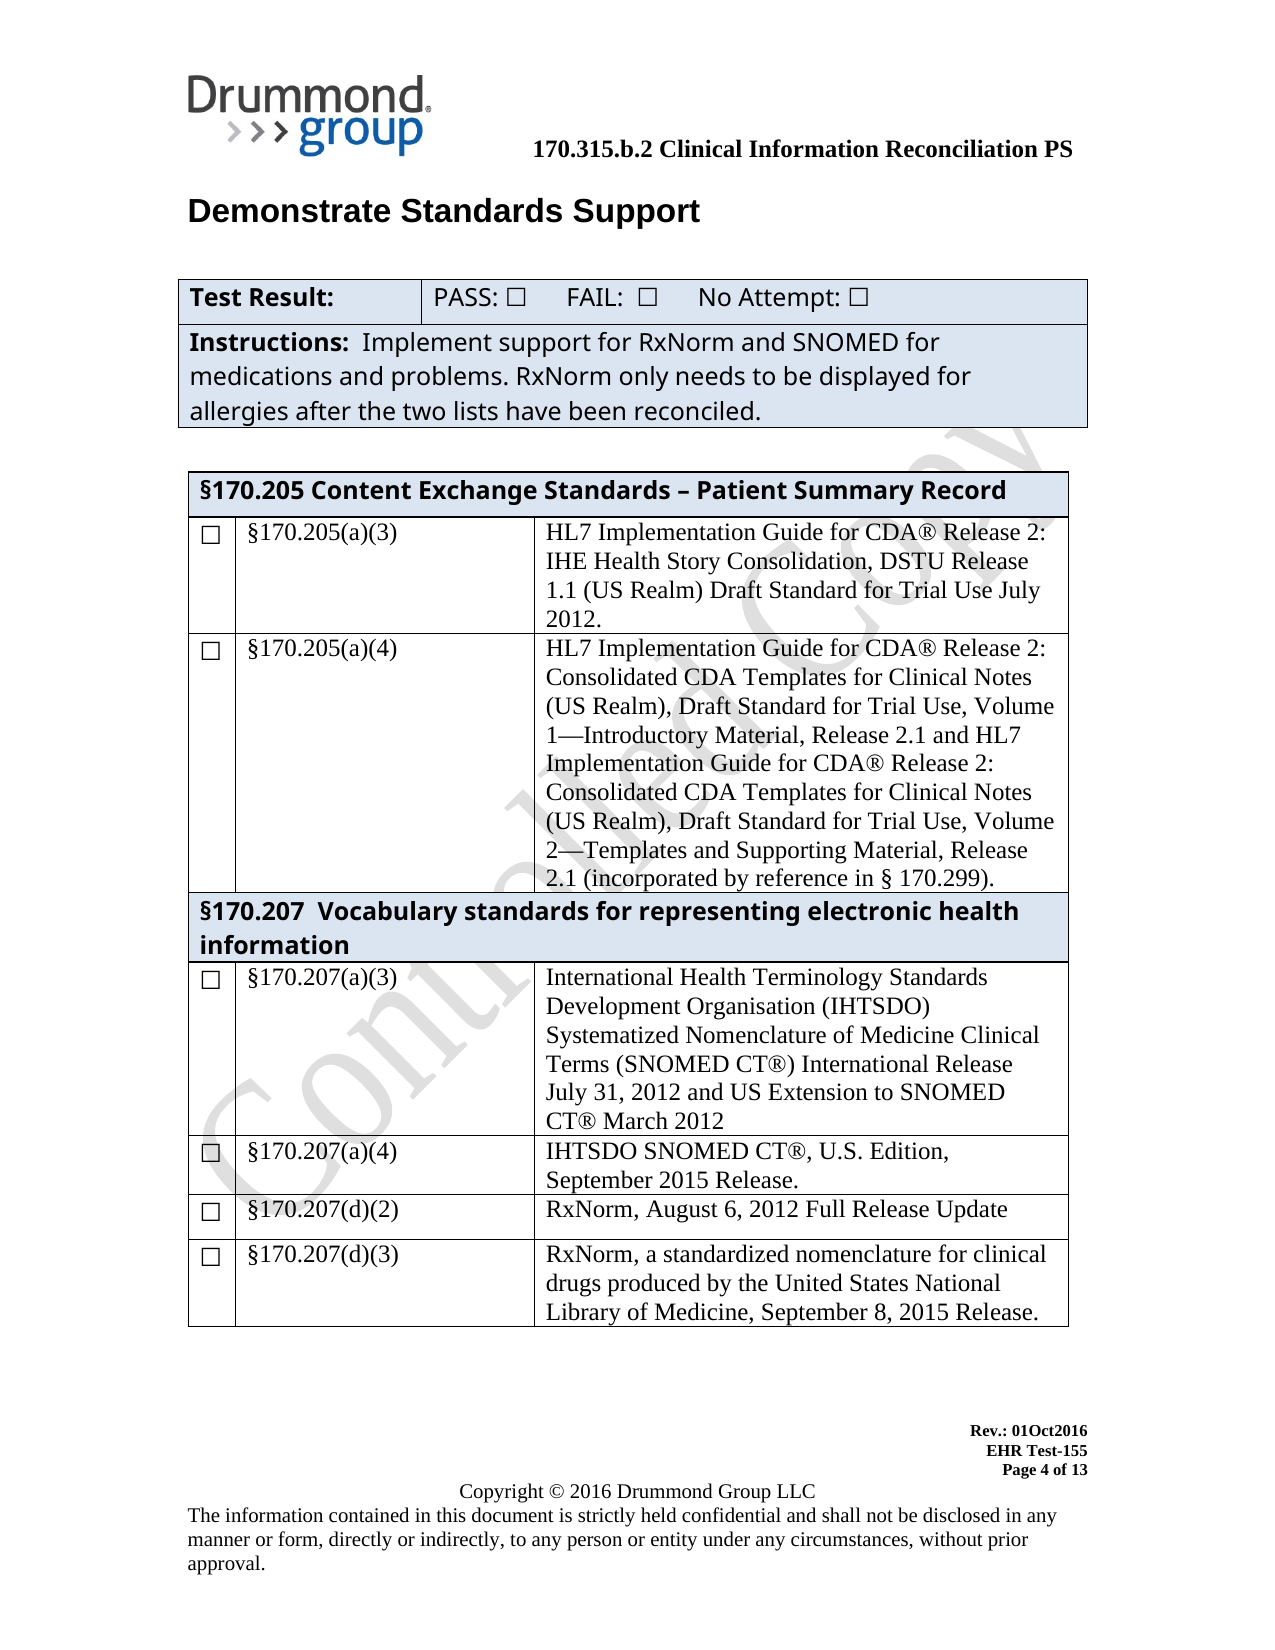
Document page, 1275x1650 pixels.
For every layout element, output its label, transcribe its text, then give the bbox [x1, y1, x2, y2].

picture [187, 75, 433, 157]
table_cell IHTSDO SNOMED CT®, U.S. Edition, September 2015 Release. [535, 1136, 1068, 1193]
table_cell §170.207(a)(4) [236, 1136, 534, 1193]
table_header §170.205 Content Exchange Standards – Patient Summary Record [189, 473, 1068, 516]
table_cell §170.207(d)(3) [236, 1240, 534, 1326]
table_cell Instructions: Implement support for RxNorm and SNOMED for medications and problems. RxNorm only needs to be displayed for allergies after the two lists have been reconciled. [179, 325, 1087, 427]
table_cell §170.207 Vocabulary standards for representing electronic health information [189, 893, 1068, 961]
table_cell §170.205(a)(3) [236, 518, 534, 632]
table_cell §170.207(a)(3) [236, 963, 534, 1135]
table_cell International Health Terminology Standards Development Organisation (IHTSDO) Systematized Nomenclature of Medicine Clinical Terms (SNOMED CT®) International Release July 31, 2012 and US Extension to SNOMED CT® March 2012 [535, 963, 1068, 1135]
table_header Test Result: [179, 280, 421, 324]
subtitle Demonstrate Standards Support [187, 191, 1087, 229]
table_cell §170.207(d)(2) [236, 1195, 534, 1238]
table_cell RxNorm, a standardized nomenclature for clinical drugs produced by the United States National Library of Medicine, September 8, 2015 Release. [535, 1240, 1068, 1326]
table_cell HL7 Implementation Guide for CDA® Release 2: IHE Health Story Consolidation, DSTU Release 1.1 (US Realm) Draft Standard for Trial Use July 2012. [535, 518, 1068, 632]
table_header PASS: FAIL: No Attempt: [422, 280, 1087, 324]
table_cell §170.205(a)(4) [236, 634, 534, 892]
table_cell HL7 Implementation Guide for CDA® Release 2: Consolidated CDA Templates for Clinical Notes (US Realm), Draft Standard for Trial Use, Volume 1—Introductory Material, Release 2.1 and HL7 Implementation Guide for CDA® Release 2: Consolidated CDA Templates for Clinical Notes (US Realm), Draft Standard for Trial Use, Volume 2—Templates and Supporting Material, Release 2.1 (incorporated by reference in § 170.299). [535, 634, 1068, 892]
table_cell RxNorm, August 6, 2012 Full Release Update [535, 1195, 1068, 1238]
